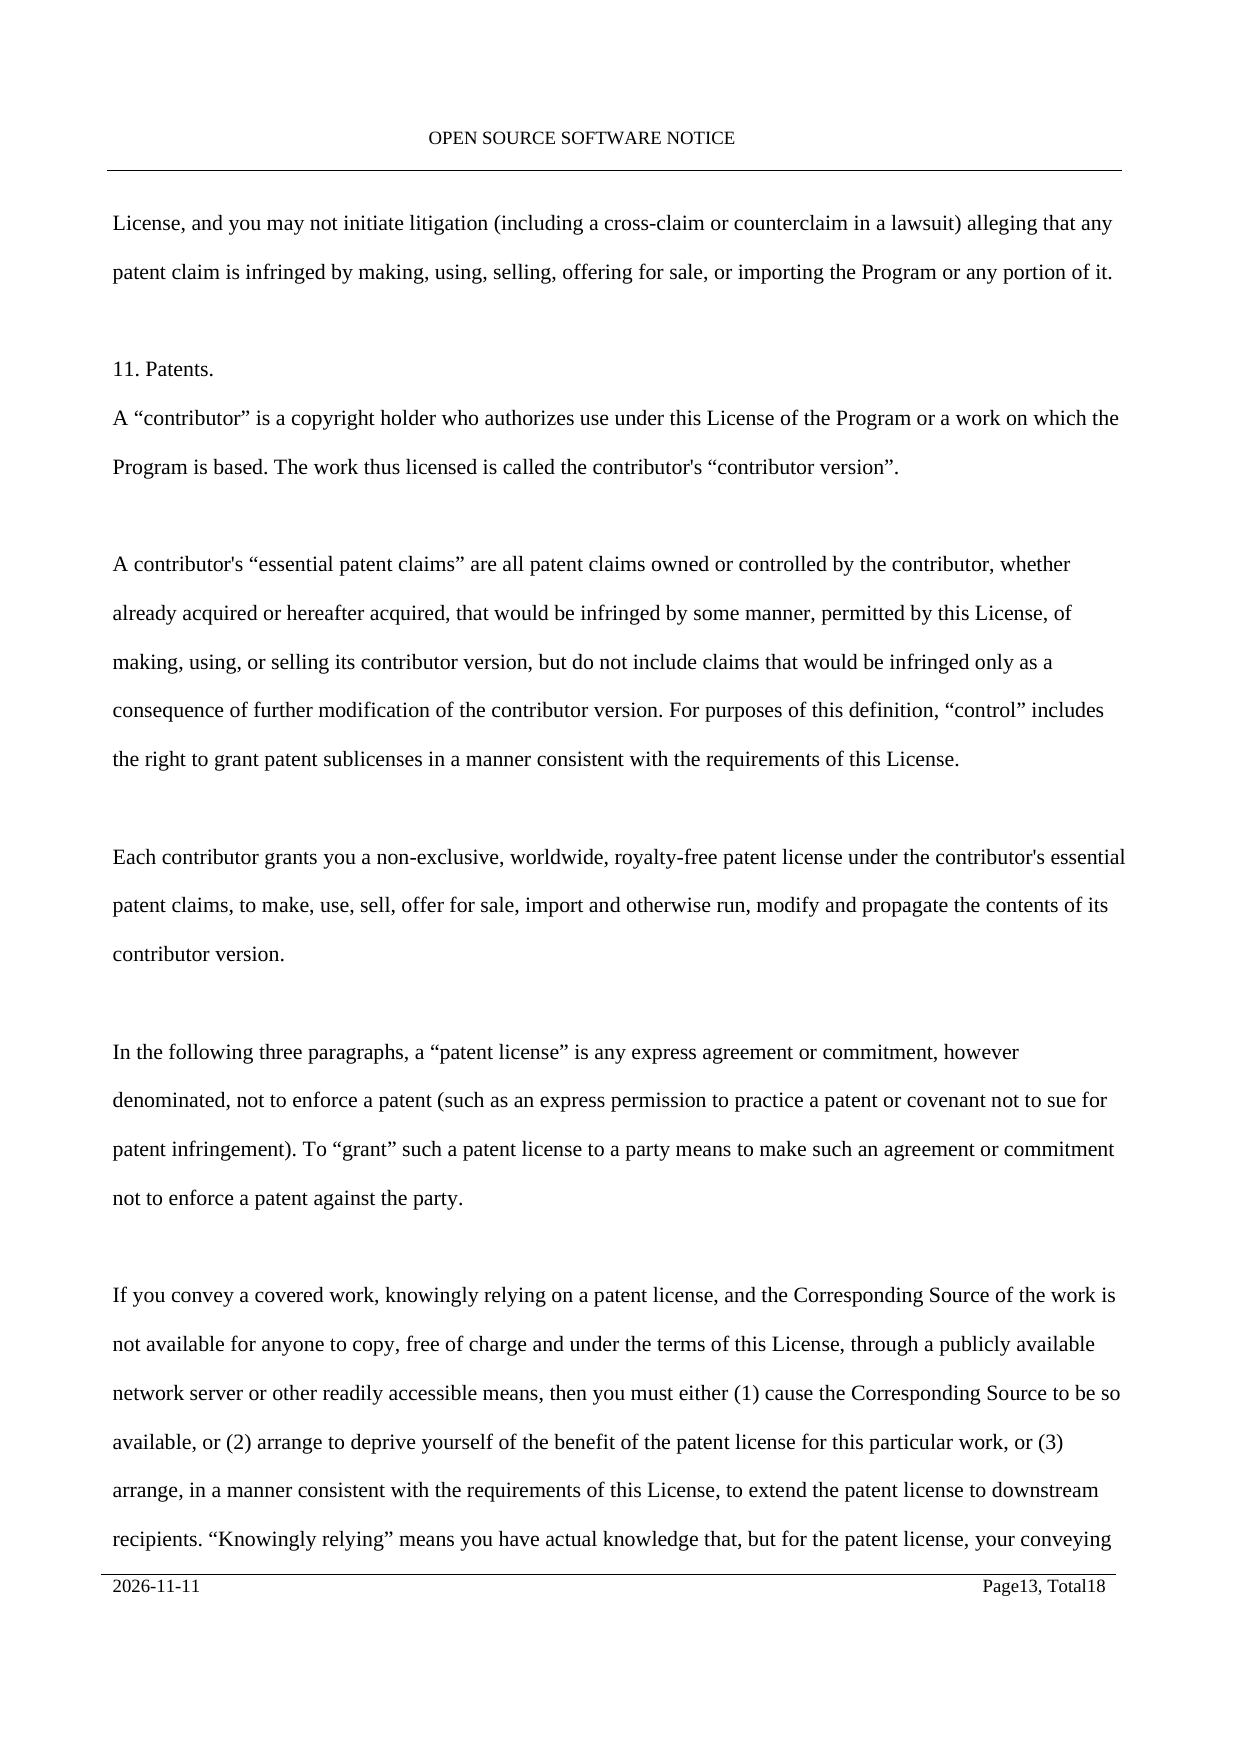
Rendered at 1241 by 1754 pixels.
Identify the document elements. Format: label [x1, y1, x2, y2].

text [112, 206, 1128, 1555]
